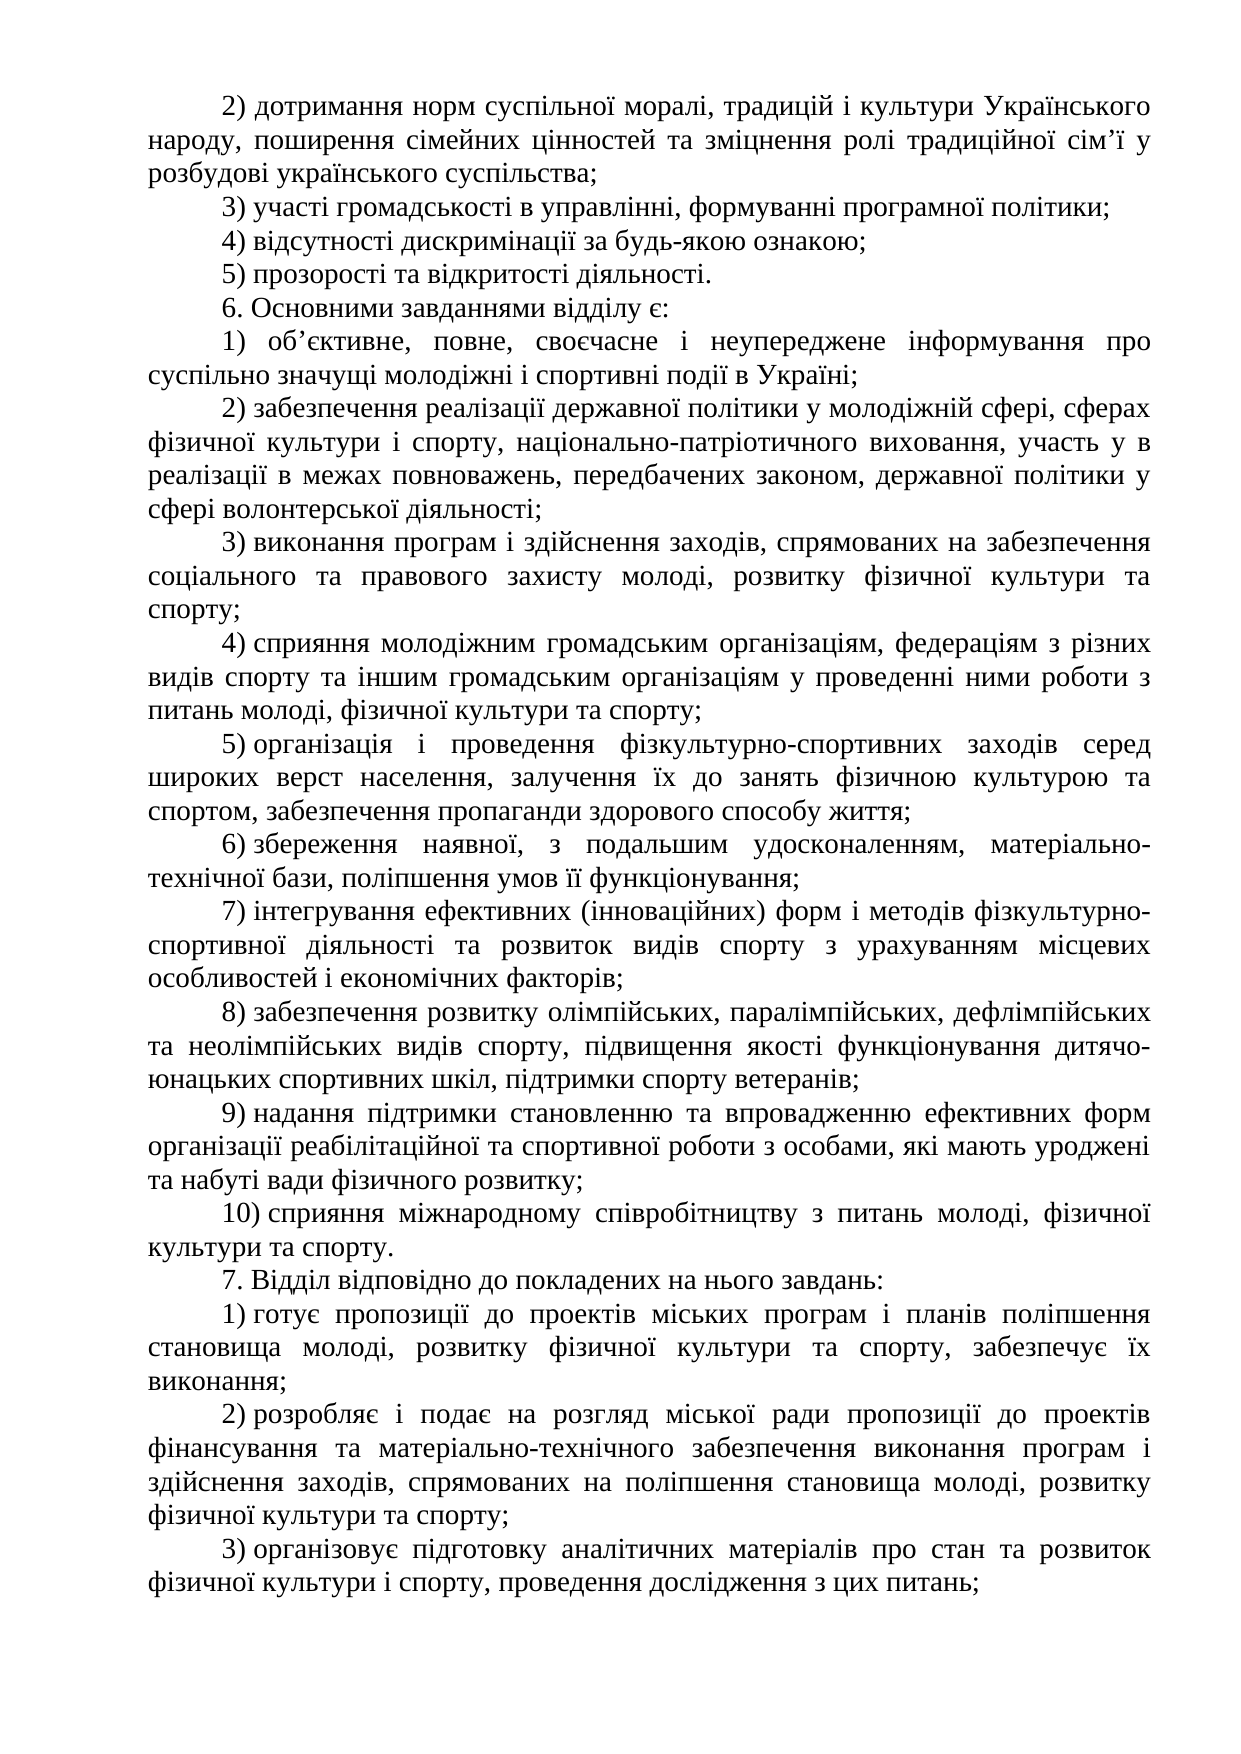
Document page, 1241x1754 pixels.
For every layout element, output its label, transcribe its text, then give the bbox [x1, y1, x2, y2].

text 3) участі громадськості в управлінні, формуванні програмної політики; [148, 189, 1152, 223]
text 3) виконання програм і здійснення заходів, спрямованих на забезпечення соціального та правового захисту молоді, розвитку фізичної культури та спорту; [148, 524, 1152, 625]
text 8) забезпечення розвитку олімпійських, паралімпійських, дефлімпійських та неолімпійських видів спорту, підвищення якості функціонування дитячо-юнацьких спортивних шкіл, підтримки спорту ветеранів; [148, 994, 1152, 1095]
text 6) збереження наявної, з подальшим удосконаленням, матеріально- технічної бази, поліпшення умов її функціонування; [148, 826, 1152, 893]
text 2) розробляє і подає на розгляд міської ради пропозиції до проектів фінансування та матеріально-технічного забезпечення виконання програм і здійснення заходів, спрямованих на поліпшення становища молоді, розвитку фізичної культури та спорту; [148, 1397, 1152, 1531]
text 4) відсутності дискримінації за будь-якою ознакою; [148, 223, 1152, 256]
text 9) надання підтримки становленню та впровадженню ефективних форм організації реабілітаційної та спортивної роботи з особами, які мають уроджені та набуті вади фізичного розвитку; [148, 1095, 1152, 1195]
text 7) інтегрування ефективних (інноваційних) форм і методів фізкультурно-спортивної діяльності та розвиток видів спорту з урахуванням місцевих особливостей і економічних факторів; [148, 893, 1152, 994]
text 2) забезпечення реалізації державної політики у молодіжній сфері, сферах фізичної культури і спорту, національно-патріотичного виховання, участь у в реалізації в межах повноважень, передбачених законом, державної політики у сфері волонтерської діяльності; [148, 390, 1152, 524]
text 5) прозорості та відкритості діяльності. [148, 256, 1152, 290]
text 1) готує пропозиції до проектів міських програм і планів поліпшення становища молоді, розвитку фізичної культури та спорту, забезпечує їх виконання; [148, 1296, 1152, 1397]
text 5) організація і проведення фізкультурно-спортивних заходів серед широких верст населення, залучення їх до занять фізичною культурою та спортом, забезпечення пропаганди здорового способу життя; [148, 726, 1152, 826]
text 1) об’єктивне, повне, своєчасне і неупереджене інформування про суспільно значущі молодіжні і спортивні події в Україні; [148, 323, 1152, 390]
text 2) дотримання норм суспільної моралі, традицій і культури Українського народу, поширення сімейних цінностей та зміцнення ролі традиційної сім’ї у розбудові українського суспільства; [148, 88, 1152, 189]
text 6. Основними завданнями відділу є: [148, 290, 1152, 323]
text 7. Відділ відповідно до покладених на нього завдань: [148, 1262, 1152, 1296]
text 4) сприяння молодіжним громадським організаціям, федераціям з різних видів спорту та іншим громадським організаціям у проведенні ними роботи з питань молоді, фізичної культури та спорту; [148, 625, 1152, 726]
text 10) сприяння міжнародному співробітництву з питань молоді, фізичної культури та спорту. [148, 1195, 1152, 1262]
text 3) організовує підготовку аналітичних матеріалів про стан та розвиток фізичної культури і спорту, проведення дослідження з цих питань; [148, 1531, 1152, 1598]
